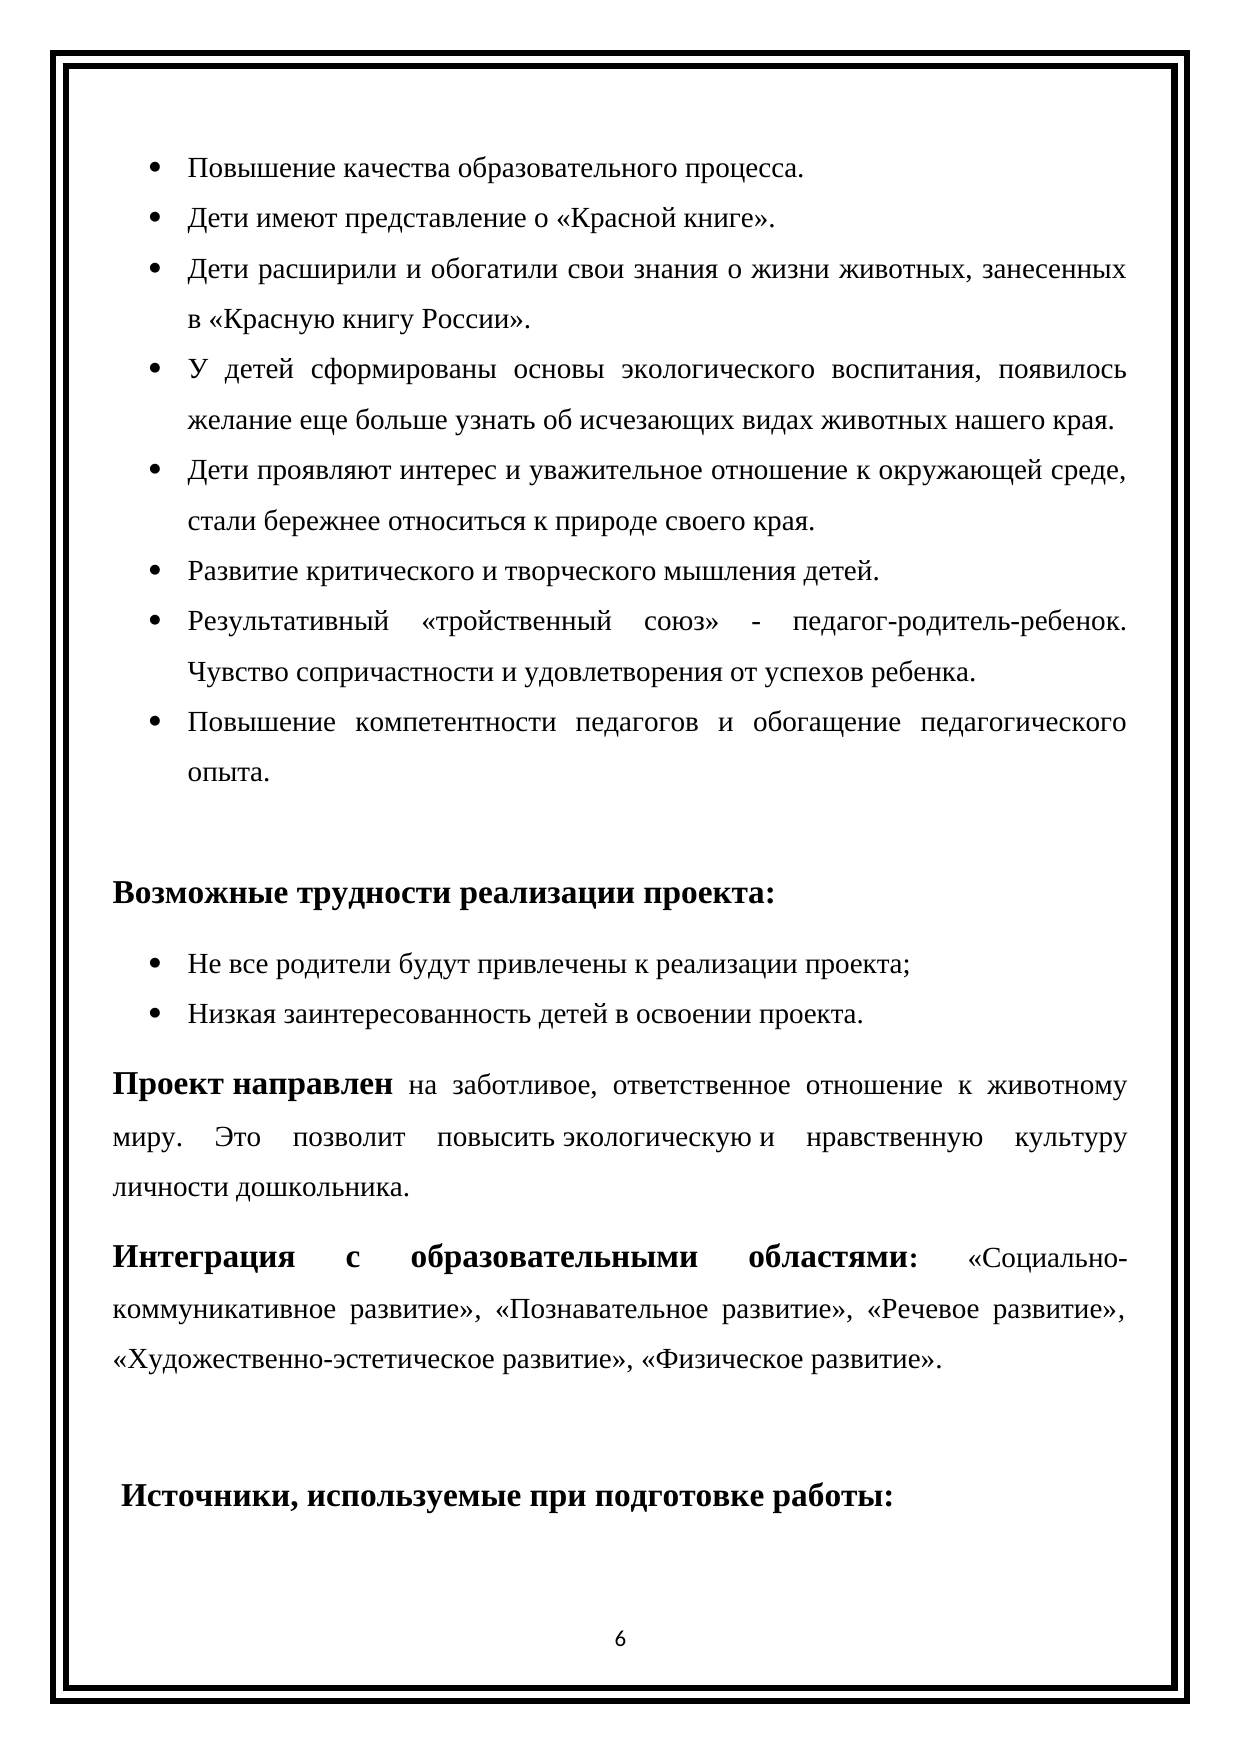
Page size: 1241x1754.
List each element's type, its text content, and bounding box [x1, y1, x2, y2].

list Повышение качества образовательного процесса. [150, 150, 1128, 184]
list Дети проявляют интерес и уважительное отношение к окружающей среде, стали бережнее относиться к природе своего края. [150, 452, 1128, 536]
list Низкая заинтересованность детей в освоении проекта. [150, 996, 1128, 1030]
list Развитие критического и творческого мышления детей. [150, 553, 1128, 587]
text Источники, используемые при подготовке работы: [112, 1475, 1128, 1514]
list У детей сформированы основы экологического воспитания, появилось желание еще больше узнать об исчезающих видах животных нашего края. [150, 352, 1128, 436]
text Проект направлен на заботливое, ответственное отношение к животному миру. Это позволит повысить экологическую и нравственную культуру личности дошкольника. [112, 1063, 1128, 1202]
list Не все родители будут привлечены к реализации проекта; [150, 946, 1128, 980]
list Повышение компетентности педагогов и обогащение педагогического опыта. [150, 704, 1128, 788]
text Возможные трудности реализации проекта: [112, 872, 1128, 910]
list Результативный «тройственный союз» - педагог-родитель-ребенок. Чувство сопричастности и удовлетворения от успехов ребенка. [150, 603, 1128, 687]
text Интеграция с образовательными областями: «Социально-коммуникативное развитие», «Познавательное развитие», «Речевое развитие», «Художественно-эстетическое развитие», «Физическое развитие». [112, 1236, 1128, 1375]
list Дети расширили и обогатили свои знания о жизни животных, занесенных в «Красную книгу России». [150, 251, 1128, 335]
list Дети имеют представление о «Красной книге». [150, 200, 1128, 234]
